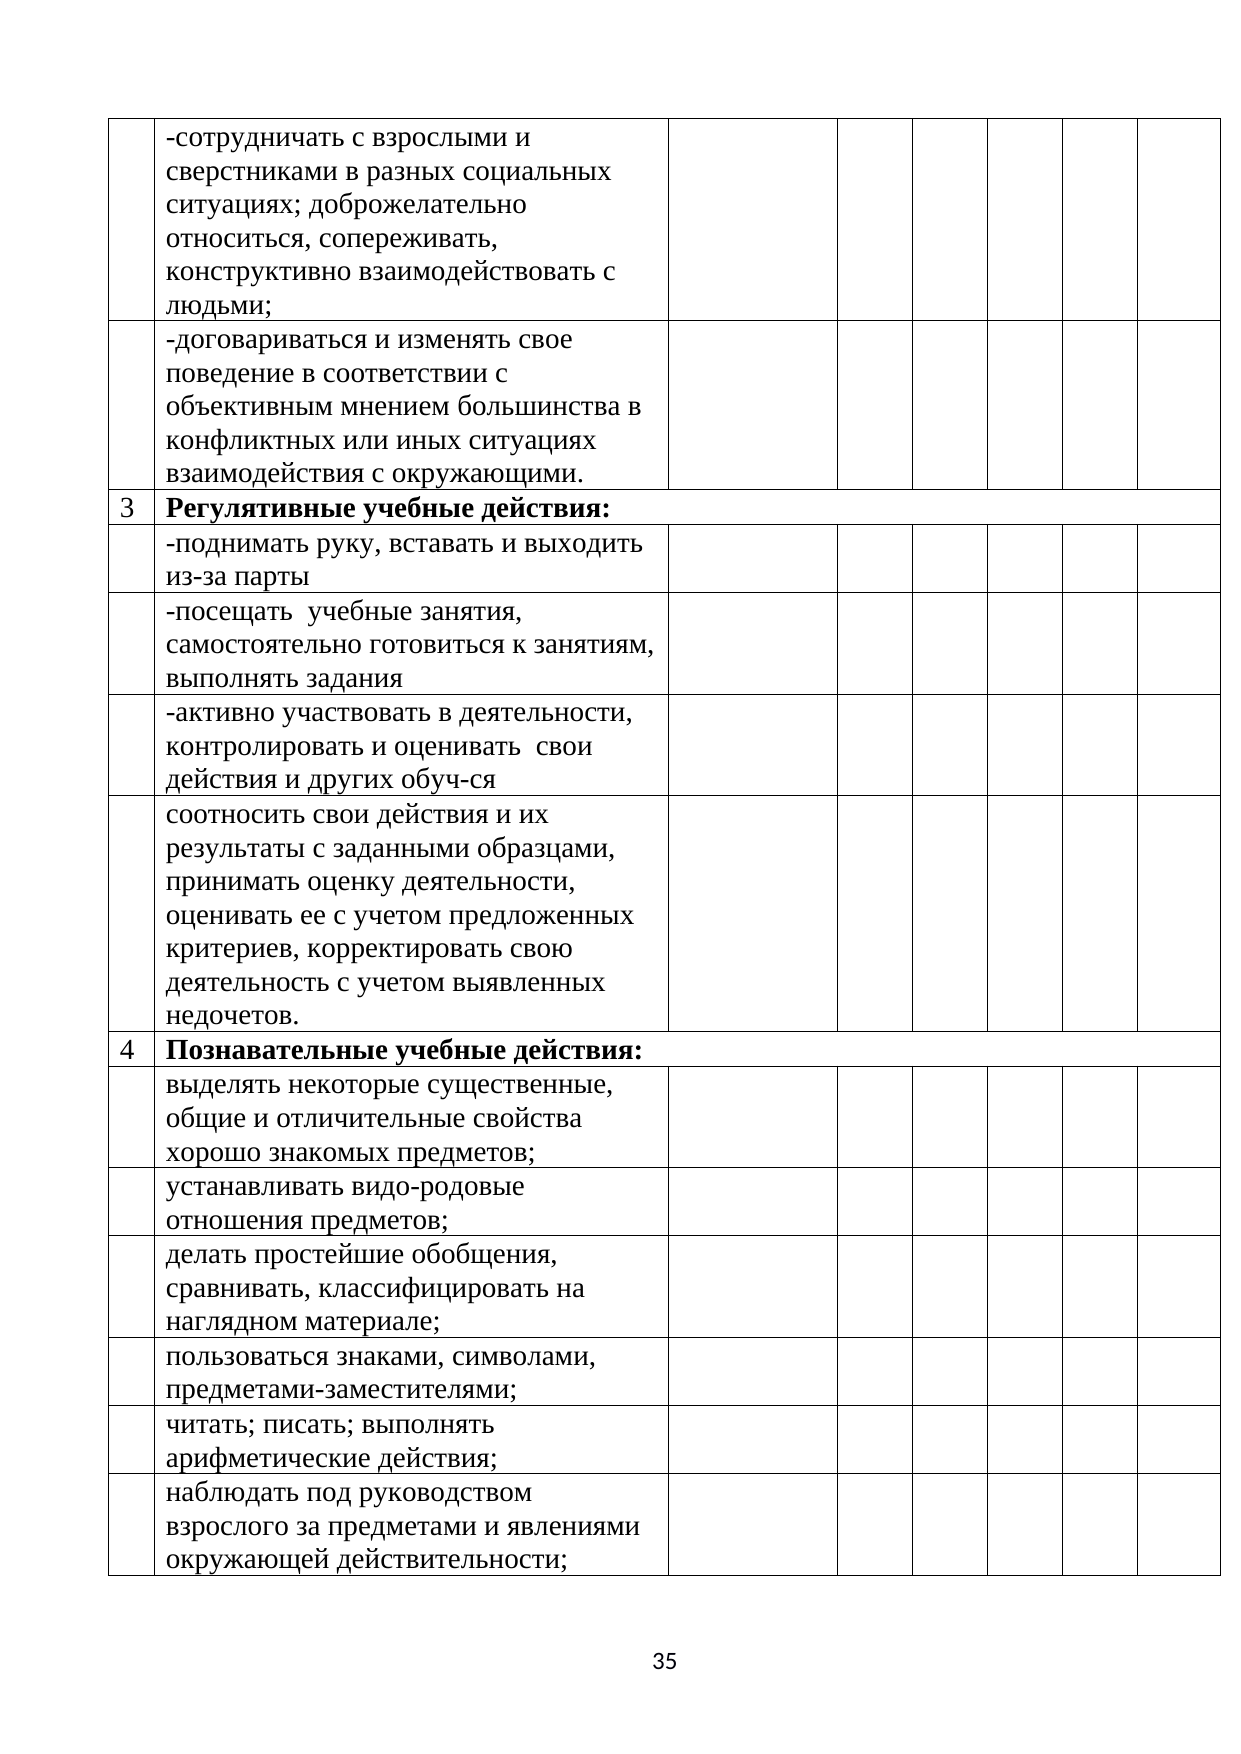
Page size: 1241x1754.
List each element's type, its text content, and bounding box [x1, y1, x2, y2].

table_cell [109, 593, 154, 693]
table_cell пользоваться знаками, символами, предметами-заместителями; [155, 1338, 668, 1405]
table_cell [1138, 525, 1220, 592]
table_cell устанавливать видо-родовые отношения предметов; [155, 1168, 668, 1235]
table_cell [669, 1406, 837, 1473]
table_cell Регулятивные учебные действия: [155, 490, 1220, 524]
table_cell [1063, 525, 1137, 592]
table_cell [988, 321, 1062, 489]
table_cell [838, 1338, 912, 1405]
table_cell [109, 1168, 154, 1235]
table_cell [669, 525, 837, 592]
table_cell [838, 1474, 912, 1575]
table_cell [838, 593, 912, 693]
table_cell [913, 1474, 987, 1575]
table_cell [913, 796, 987, 1031]
table_cell Познавательные учебные действия: [155, 1032, 1220, 1066]
table_cell [109, 1338, 154, 1405]
table_cell -сотрудничать с взрослыми и сверстниками в разных социальных ситуациях; доброжелательно относиться, сопереживать, конструктивно взаимодействовать с людьми; [155, 119, 668, 320]
table_cell [669, 321, 837, 489]
table_cell [913, 1406, 987, 1473]
table_cell [1138, 119, 1220, 320]
table_cell [1063, 1474, 1137, 1575]
table_cell выделять некоторые существенные, общие и отличительные свойства хорошо знакомых предметов; [155, 1067, 668, 1167]
table_cell [1138, 695, 1220, 795]
table_cell [913, 695, 987, 795]
table_cell [1138, 1338, 1220, 1405]
table_cell [838, 1168, 912, 1235]
table_cell [1138, 1067, 1220, 1167]
table_cell [988, 1168, 1062, 1235]
table_cell [109, 1474, 154, 1575]
table_cell [1138, 1474, 1220, 1575]
table_cell [1063, 593, 1137, 693]
table_cell [1063, 695, 1137, 795]
table_cell [838, 1236, 912, 1337]
table_cell [1063, 119, 1137, 320]
table_cell [669, 695, 837, 795]
table_cell наблюдать под руководством взрослого за предметами и явлениями окружающей действительности; [155, 1474, 668, 1575]
table_cell [838, 525, 912, 592]
table_cell [669, 1067, 837, 1167]
table_cell [1138, 1236, 1220, 1337]
table_cell [913, 593, 987, 693]
table_cell [838, 796, 912, 1031]
table_cell [1138, 796, 1220, 1031]
table_cell [988, 1338, 1062, 1405]
table_cell [1063, 321, 1137, 489]
table_cell соотносить свои действия и их результаты с заданными образцами, принимать оценку деятельности, оценивать ее с учетом предложенных критериев, корректировать свою деятельность с учетом выявленных недочетов. [155, 796, 668, 1031]
table_cell [988, 593, 1062, 693]
table_cell [838, 1067, 912, 1167]
table_cell [838, 119, 912, 320]
table_cell [838, 695, 912, 795]
table_cell 4 [109, 1032, 154, 1066]
table_cell [109, 525, 154, 592]
table_cell [1063, 1236, 1137, 1337]
table_cell -договариваться и изменять свое поведение в соответствии с объективным мнением большинства в конфликтных или иных ситуациях взаимодействия с окружающими. [155, 321, 668, 489]
table_cell [988, 695, 1062, 795]
table_cell [1063, 1067, 1137, 1167]
table_cell [1138, 1406, 1220, 1473]
table_cell [1138, 593, 1220, 693]
table_cell [988, 1067, 1062, 1167]
table_cell [1063, 1338, 1137, 1405]
table_cell [913, 321, 987, 489]
table_cell 3 [109, 490, 154, 524]
table_cell -посещать учебные занятия, самостоятельно готовиться к занятиям, выполнять задания [155, 593, 668, 693]
table_cell [988, 1236, 1062, 1337]
table_cell [838, 1406, 912, 1473]
table_cell [109, 1067, 154, 1167]
table_cell [109, 695, 154, 795]
table_cell [669, 119, 837, 320]
table_cell [109, 321, 154, 489]
table_cell -поднимать руку, вставать и выходить из-за парты [155, 525, 668, 592]
table_cell [988, 1406, 1062, 1473]
table_cell [669, 1474, 837, 1575]
table_cell -активно участвовать в деятельности, контролировать и оценивать свои действия и других обуч-ся [155, 695, 668, 795]
table_cell [669, 593, 837, 693]
table_cell [1063, 1168, 1137, 1235]
table_cell [1063, 796, 1137, 1031]
table_cell [669, 1168, 837, 1235]
table_cell читать; писать; выполнять арифметические действия; [155, 1406, 668, 1473]
table_cell [109, 1236, 154, 1337]
table_cell [669, 796, 837, 1031]
table_cell [669, 1236, 837, 1337]
table_cell [988, 1474, 1062, 1575]
table_cell [1063, 1406, 1137, 1473]
table_cell [913, 525, 987, 592]
table_cell [109, 1406, 154, 1473]
table_cell [913, 1168, 987, 1235]
table_cell [109, 796, 154, 1031]
table_cell [1138, 1168, 1220, 1235]
table_cell [988, 525, 1062, 592]
table_cell [913, 1236, 987, 1337]
table_cell [988, 796, 1062, 1031]
table_cell [109, 119, 154, 320]
table_cell [913, 119, 987, 320]
table_cell [669, 1338, 837, 1405]
table_cell [1138, 321, 1220, 489]
table_cell делать простейшие обобщения, сравнивать, классифицировать на наглядном материале; [155, 1236, 668, 1337]
table_cell [913, 1338, 987, 1405]
table_cell [988, 119, 1062, 320]
table_cell [838, 321, 912, 489]
table_cell [913, 1067, 987, 1167]
